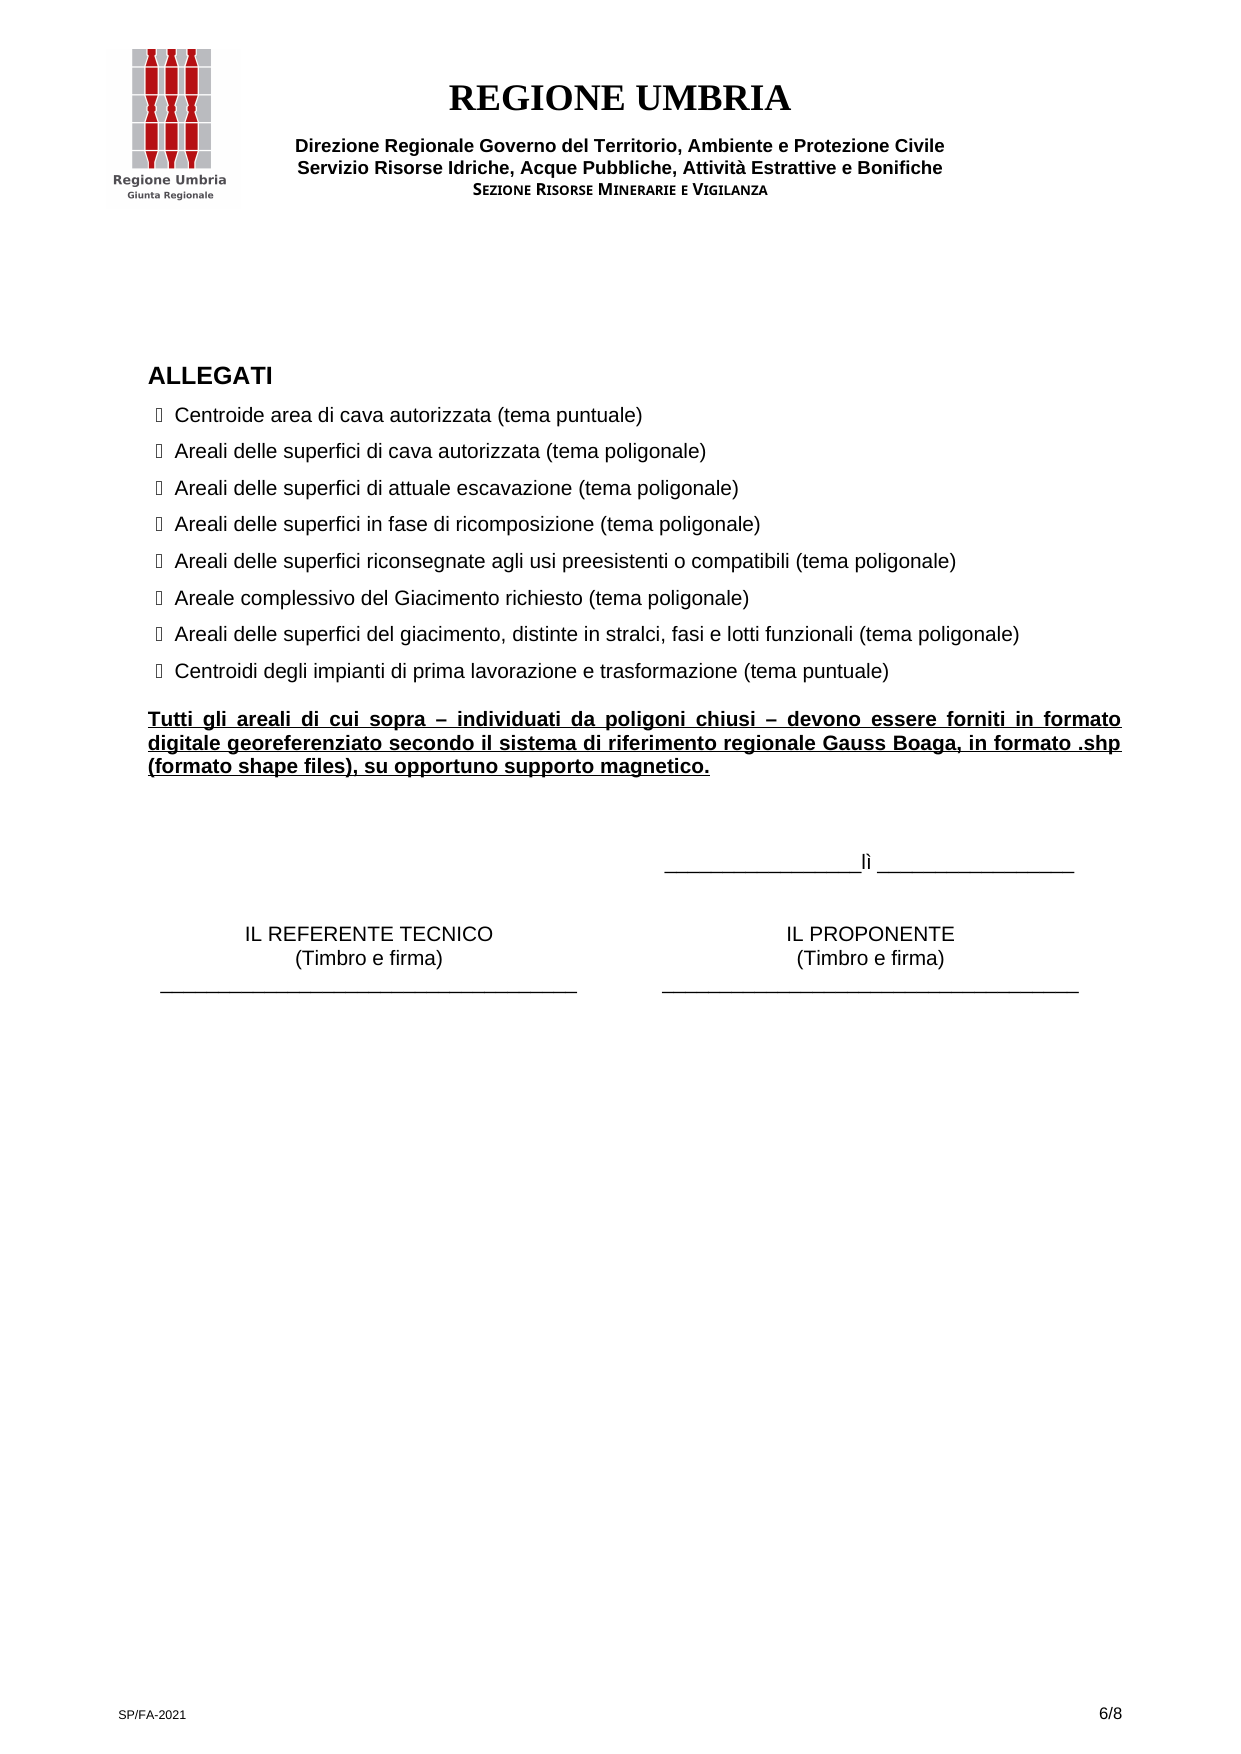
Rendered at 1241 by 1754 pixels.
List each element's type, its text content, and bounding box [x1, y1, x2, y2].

text _________________lì _________________ [664, 850, 1122, 874]
table_cell (Timbro e firma) ____________________________________ [620, 946, 1121, 1018]
subtitle Areali delle superfici in fase di ricomposizione (tema poligonale) [155, 512, 1122, 536]
text Tutti gli areali di cui sopra – individuati da poligoni chiusi – devono essere forniti in formato digitale georeferenziato secondo il sistema di riferimento regionale Gauss Boaga, in formato .shp (formato shape files), su opportuno supporto magnetico. [148, 728, 1122, 751]
text ALLEGATI [148, 361, 1122, 390]
subtitle Areali delle superfici riconsegnate agli usi preesistenti o compatibili (tema poligonale) [155, 549, 1122, 573]
subtitle Centroide area di cava autorizzata (tema puntuale) [155, 402, 1122, 427]
text Tutti gli areali di cui sopra – individuati da poligoni chiusi – devono essere forniti in formato digitale georeferenziato secondo il sistema di riferimento regionale Gauss Boaga, in formato .shp (formato shape files), su opportuno supporto magnetico. [148, 706, 1122, 727]
subtitle Areali delle superfici di cava autorizzata (tema poligonale) [155, 439, 1122, 463]
subtitle Areale complessivo del Giacimento richiesto (tema poligonale) [155, 585, 1122, 609]
subtitle Centroidi degli impianti di prima lavorazione e trasformazione (tema puntuale) [155, 658, 1122, 682]
picture [105, 49, 241, 209]
table_header IL REFERENTE TECNICO [118, 922, 619, 946]
subtitle Areali delle superfici di attuale escavazione (tema poligonale) [155, 476, 1122, 500]
table_header IL PROPONENTE [620, 922, 1121, 946]
text Tutti gli areali di cui sopra – individuati da poligoni chiusi – devono essere forniti in formato digitale georeferenziato secondo il sistema di riferimento regionale Gauss Boaga, in formato .shp (formato shape files), su opportuno supporto magnetico. [148, 752, 1122, 778]
subtitle Areali delle superfici del giacimento, distinte in stralci, fasi e lotti funzionali (tema poligonale) [155, 622, 1122, 646]
table_cell (Timbro e firma) ____________________________________ [118, 946, 619, 1018]
